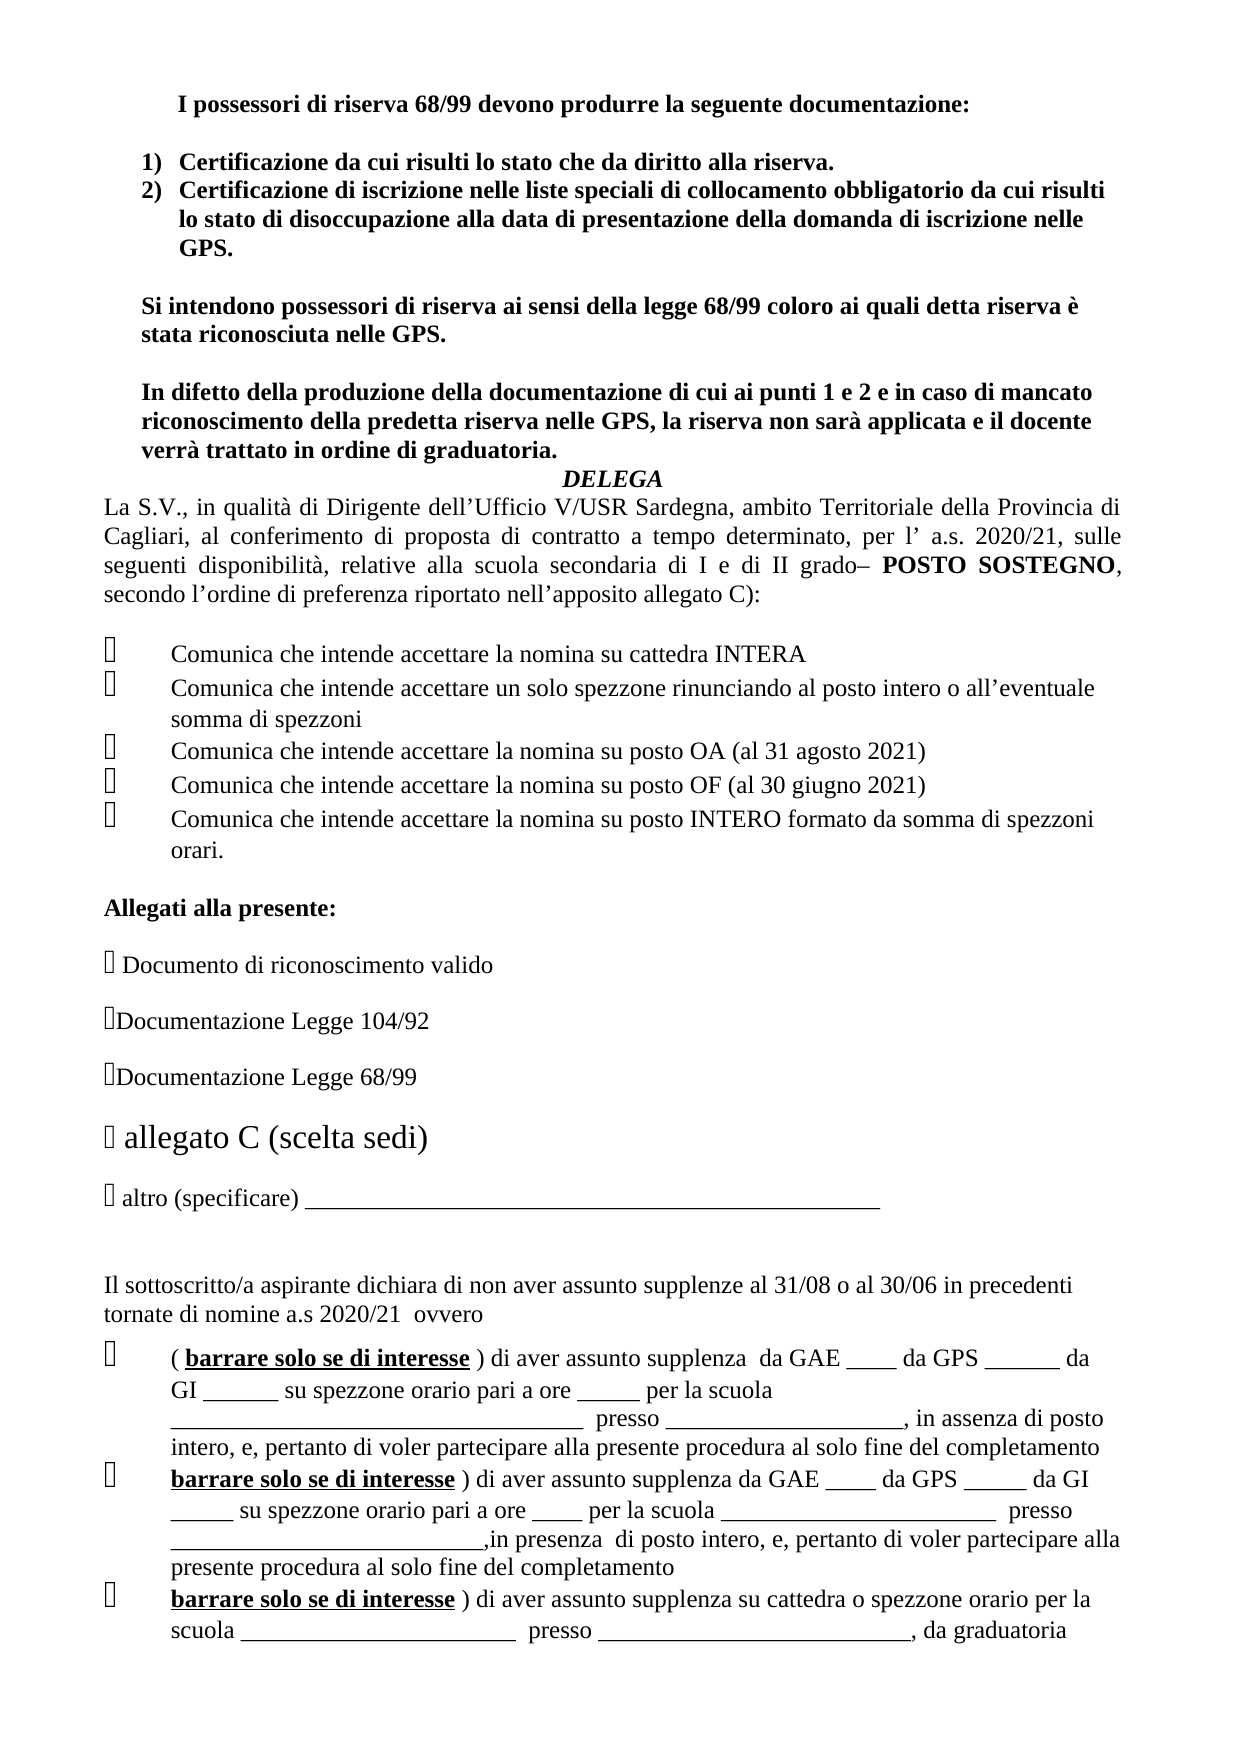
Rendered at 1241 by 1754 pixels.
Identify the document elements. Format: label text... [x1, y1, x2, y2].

list Comunica che intende accettare la nomina su posto INTERO formato da somma di spezzoni orari. [103, 801, 1122, 864]
text altro (specificare) ______________________________________________ [103, 1183, 1122, 1213]
text Documento di riconoscimento valido [103, 950, 1122, 981]
text allegato C (scelta sedi) [103, 1118, 1122, 1156]
list Comunica che intende accettare un solo spezzone rinunciando al posto intero o all’eventuale somma di spezzoni [103, 670, 1122, 733]
text La S.V., in qualità di Dirigente dell’Ufficio V/USR Sardegna, ambito Territoriale della Provincia di Cagliari, al conferimento di proposta di contratto a tempo determinato, per l’ a.s. 2020/21, sulle seguenti disponibilità, relative alla scuola secondaria di I e di II grado– POSTO SOSTEGNO, secondo l’ordine di preferenza riportato nell’apposito allegato C): [103, 492, 1122, 607]
list Comunica che intende accettare la nomina su cattedra INTERA [103, 636, 1122, 670]
list Certificazione di iscrizione nelle liste speciali di collocamento obbligatorio da cui risulti lo stato di disoccupazione alla data di presentazione della domanda di iscrizione nelle GPS. [141, 175, 1122, 262]
list Comunica che intende accettare la nomina su posto OF (al 30 giugno 2021) [103, 767, 1122, 801]
list Comunica che intende accettare la nomina su posto OA (al 31 agosto 2021) [103, 733, 1122, 767]
list Certificazione da cui risulti lo stato che da diritto alla riserva. [141, 147, 1122, 175]
text Documentazione Legge 68/99 [103, 1062, 1122, 1092]
list barrare solo se di interesse ) di aver assunto supplenza da GAE ____ da GPS _____ da GI _____ su spezzone orario pari a ore ____ per la scuola ______________________ presso _________________________,in presenza di posto intero, e, pertanto di voler partecipare alla presente procedura al solo fine del completamento [103, 1461, 1122, 1581]
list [103, 1581, 1122, 1644]
text In difetto della produzione della documentazione di cui ai punti 1 e 2 e in caso di mancato riconoscimento della predetta riserva nelle GPS, la riserva non sarà applicata e il docente verrà trattato in ordine di graduatoria. [141, 377, 1122, 464]
text Si intendono possessori di riserva ai sensi della legge 68/99 coloro ai quali detta riserva è stata riconosciuta nelle GPS. [141, 291, 1122, 348]
text DELEGA [103, 464, 1122, 492]
text Documentazione Legge 104/92 [103, 1006, 1122, 1037]
text Allegati alla presente: [103, 893, 1122, 921]
text I possessori di riserva 68/99 devono produrre la seguente documentazione: [103, 89, 1122, 117]
list ( barrare solo se di interesse ) di aver assunto supplenza da GAE ____ da GPS ______ da GI ______ su spezzone orario pari a ore _____ per la scuola _________________________________ presso ___________________, in assenza di posto intero, e, pertanto di voler partecipare alla presente procedura al solo fine del completamento [103, 1341, 1122, 1461]
text Il sottoscritto/a aspirante dichiara di non aver assunto supplenze al 31/08 o al 30/06 in precedenti tornate di nomine a.s 2020/21 ovvero [103, 1271, 1122, 1328]
